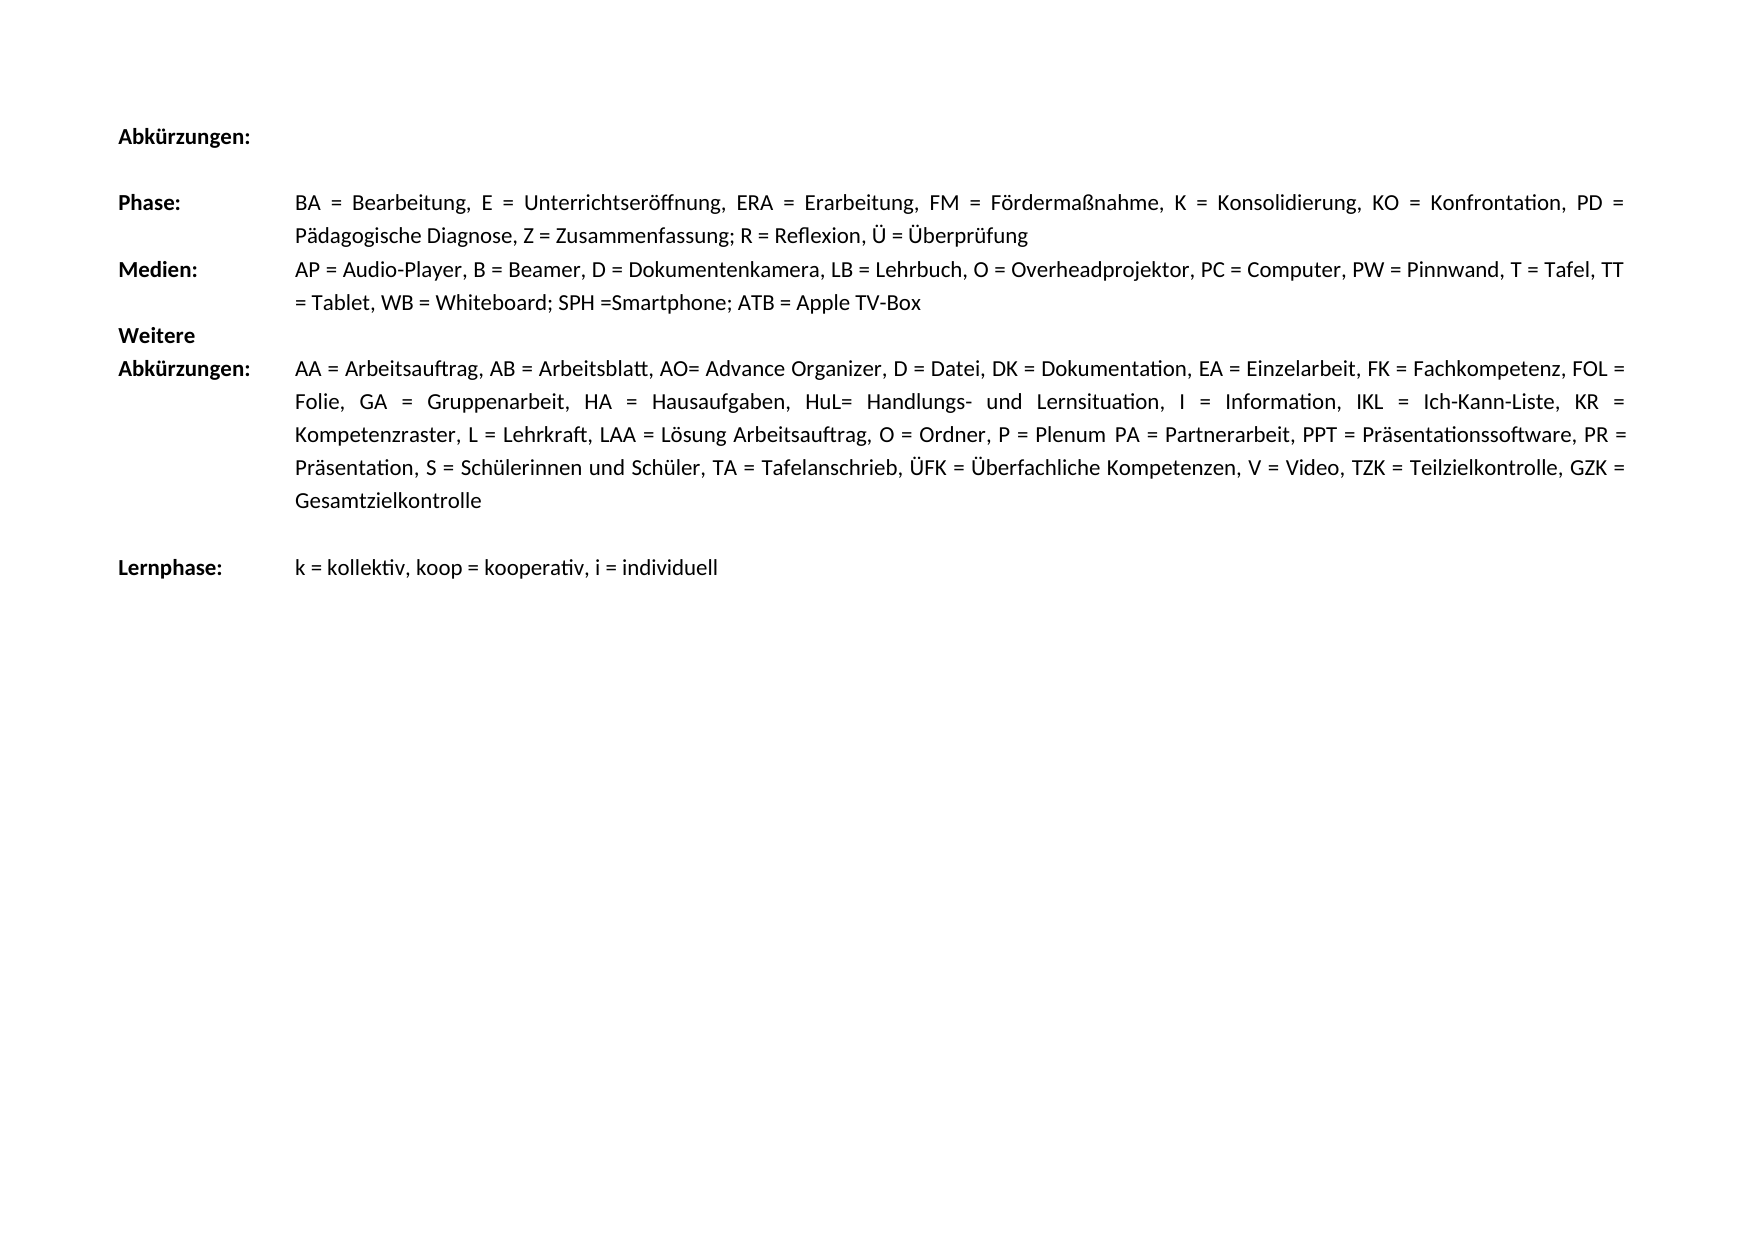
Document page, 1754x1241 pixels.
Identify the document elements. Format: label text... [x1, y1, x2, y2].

table_header Abkürzungen: Phase: Medien: Weitere Abkürzungen: Lernphase: [107, 118, 284, 615]
table_header BA = Bearbeitung, E = Unterrichtseröffnung, ERA = Erarbeitung, FM = Fördermaßnahme, K = Konsolidierung, KO = Konfrontation, PD = Pädagogische Diagnose, Z = Zusammenfassung; R = Reflexion, Ü = Überprüfung AP = Audio-Player, B = Beamer, D = Dokumentenkamera, LB = Lehrbuch, O = Overheadprojektor, PC = Computer, PW = Pinnwand, T = Tafel, TT = Tablet, WB = Whiteboard; SPH =Smartphone; ATB = Apple TV-Box AA = Arbeitsauftrag, AB = Arbeitsblatt, AO= Advance Organizer, D = Datei, DK = Dokumentation, EA = Einzelarbeit, FK = Fachkompetenz, FOL = Folie, GA = Gruppenarbeit, HA = Hausaufgaben, HuL= Handlungs- und Lernsituation, I = Information, IKL = Ich-Kann-Liste, KR = Kompetenzraster, L = Lehrkraft, LAA = Lösung Arbeitsauftrag, O = Ordner, P = Plenum PA = Partnerarbeit, PPT = Präsentationssoftware, PR = Präsentation, S = Schülerinnen und Schüler, TA = Tafelanschrieb, ÜFK = Überfachliche Kompetenzen, V = Video, TZK = Teilzielkontrolle, GZK = Gesamtzielkontrolle k = kollektiv, koop = kooperativ, i = individuell [284, 118, 1639, 615]
